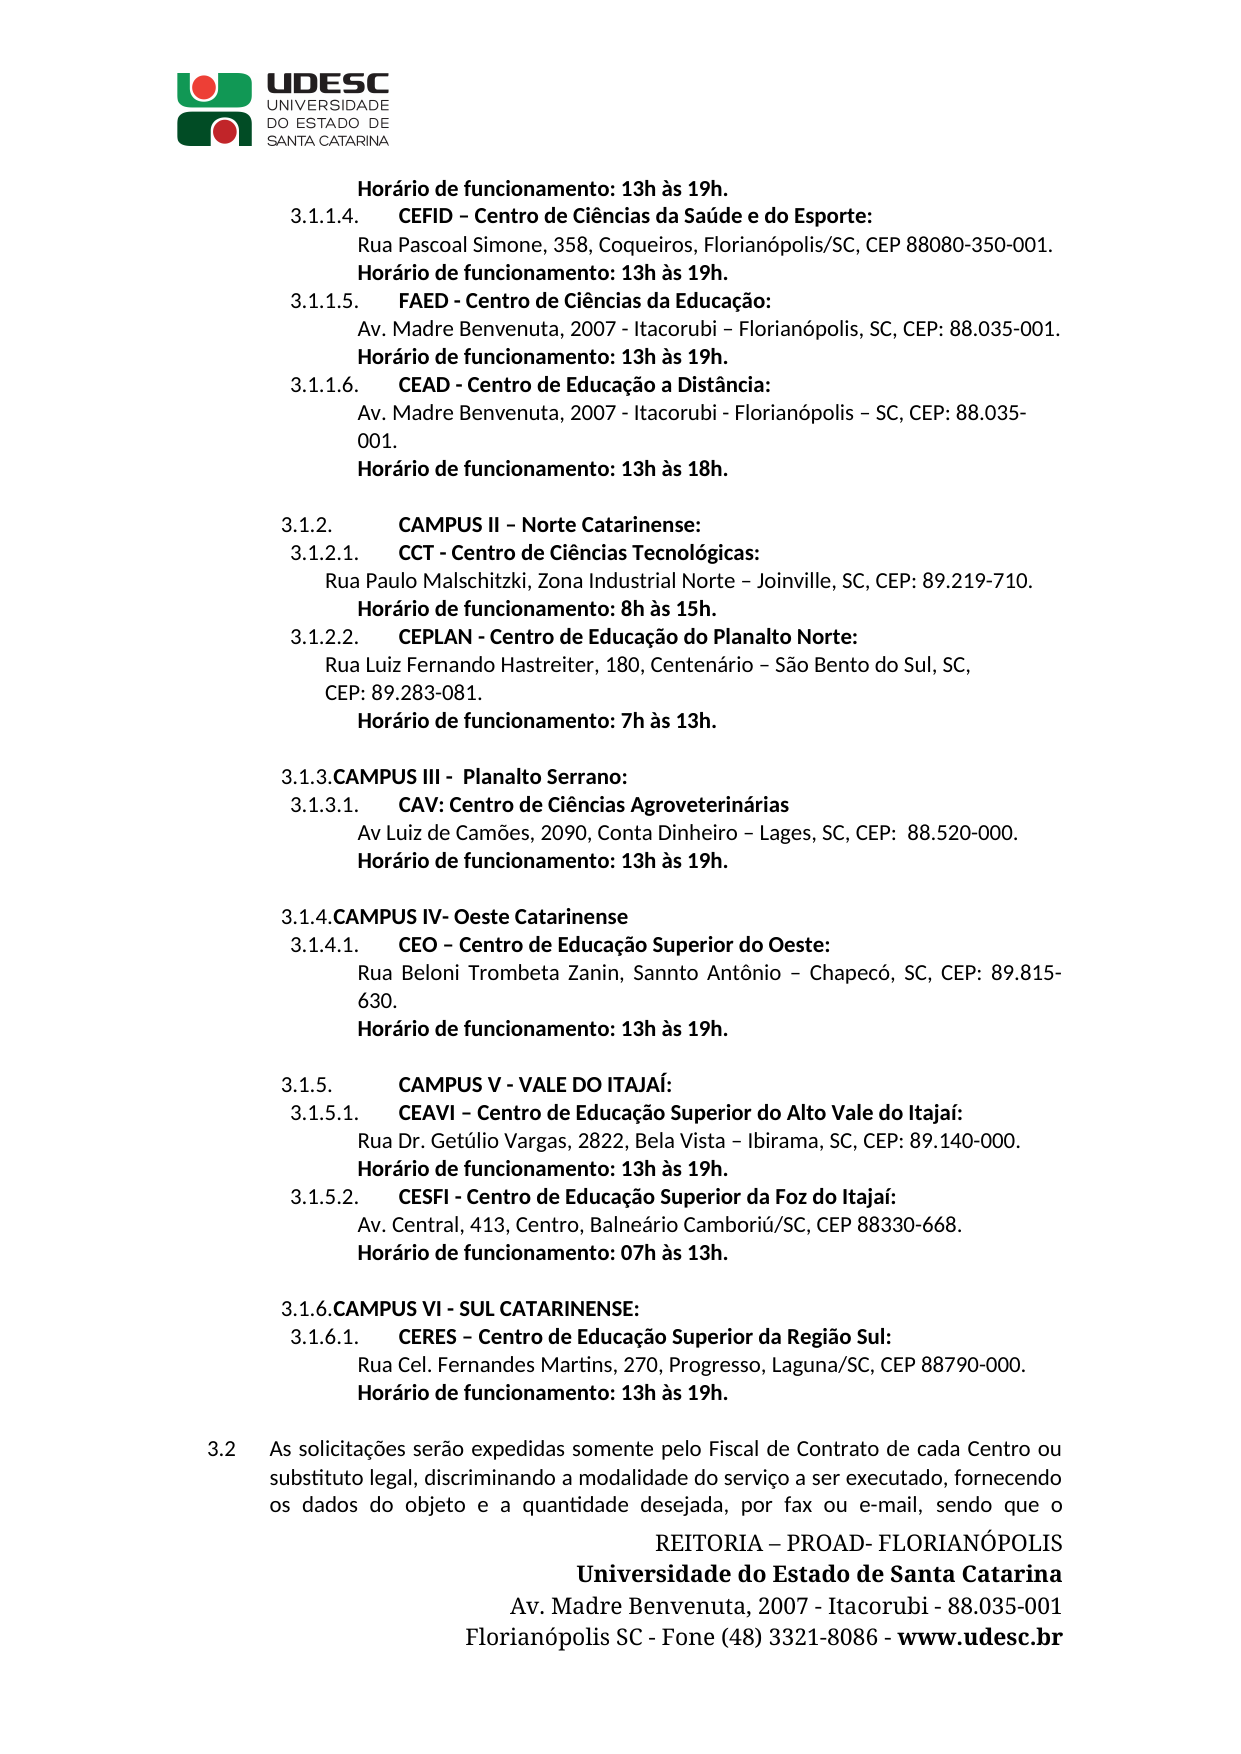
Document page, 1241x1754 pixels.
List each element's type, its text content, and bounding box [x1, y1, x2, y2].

text Rua Paulo Malschitzki, Zona Industrial Norte – Joinville, SC, CEP: 89.219-710. [290, 566, 1063, 594]
list CEO – Centro de Educação Superior do Oeste: [290, 930, 1063, 958]
list CAMPUS IV- Oeste Catarinense [281, 902, 1063, 930]
text Horário de funcionamento: 13h às 19h. [357, 1154, 1063, 1182]
list Horário de funcionamento: 13h às 19h. [301, 846, 1063, 874]
text Horário de funcionamento: 07h às 13h. [357, 1238, 1063, 1266]
list CEAD - Centro de Educação a Distância: [290, 370, 1063, 398]
list Av. Madre Benvenuta, 2007 - Itacorubi - Florianópolis – SC, CEP: 88.035-001. [357, 398, 1063, 454]
picture [177, 73, 389, 146]
list CAMPUS III - Planalto Serrano: [281, 762, 1063, 790]
list Rua Beloni Trombeta Zanin, Sannto Antônio – Chapecó, SC, CEP: 89.815-630. [357, 958, 1063, 1014]
text Rua Pascoal Simone, 358, Coqueiros, Florianópolis/SC, CEP 88080-350-001. [357, 230, 1063, 258]
text Horário de funcionamento: 13h às 19h. [357, 258, 1063, 286]
text Horário de funcionamento: 13h às 18h. [357, 454, 1063, 482]
text CEP: 89.283-081. [251, 678, 1063, 706]
list FAED - Centro de Ciências da Educação: [290, 286, 1063, 314]
text Horário de funcionamento: 7h às 13h. [357, 706, 1063, 734]
list CESFI - Centro de Educação Superior da Foz do Itajaí: [290, 1182, 1063, 1210]
text Horário de funcionamento: 13h às 19h. [357, 1378, 1063, 1407]
text Horário de funcionamento: 13h às 19h. [357, 342, 1063, 370]
list CERES – Centro de Educação Superior da Região Sul: [290, 1322, 1063, 1351]
text Horário de funcionamento: 8h às 15h. [357, 594, 1063, 622]
list CEPLAN - Centro de Educação do Planalto Norte: [290, 622, 1063, 650]
list CEFID – Centro de Ciências da Saúde e do Esporte: [290, 202, 1063, 230]
list CAV: Centro de Ciências Agroveterinárias Av Luiz de Camões, 2090, Conta Dinheiro – Lages, SC, CEP: 88.520-000. [290, 790, 1063, 846]
text Horário de funcionamento: 13h às 19h. [357, 174, 1063, 202]
text Horário de funcionamento: 13h às 19h. [357, 1014, 1063, 1042]
list CEAVI – Centro de Educação Superior do Alto Vale do Itajaí: [290, 1098, 1063, 1126]
text Rua Cel. Fernandes Martins, 270, Progresso, Laguna/SC, CEP 88790-000. [357, 1351, 1063, 1378]
text Av. Central, 413, Centro, Balneário Camboriú/SC, CEP 88330-668. [357, 1210, 1063, 1238]
text Rua Luiz Fernando Hastreiter, 180, Centenário – São Bento do Sul, SC, [251, 650, 1063, 678]
list CAMPUS V - VALE DO ITAJAÍ: [281, 1070, 1063, 1098]
list Av. Madre Benvenuta, 2007 - Itacorubi – Florianópolis, SC, CEP: 88.035-001. [357, 314, 1063, 342]
list CAMPUS II – Norte Catarinense: [281, 510, 1063, 538]
text Rua Dr. Getúlio Vargas, 2822, Bela Vista – Ibirama, SC, CEP: 89.140-000. [357, 1126, 1063, 1154]
list CAMPUS VI - SUL CATARINENSE: [281, 1294, 1063, 1322]
list CCT - Centro de Ciências Tecnológicas: [290, 538, 1063, 566]
